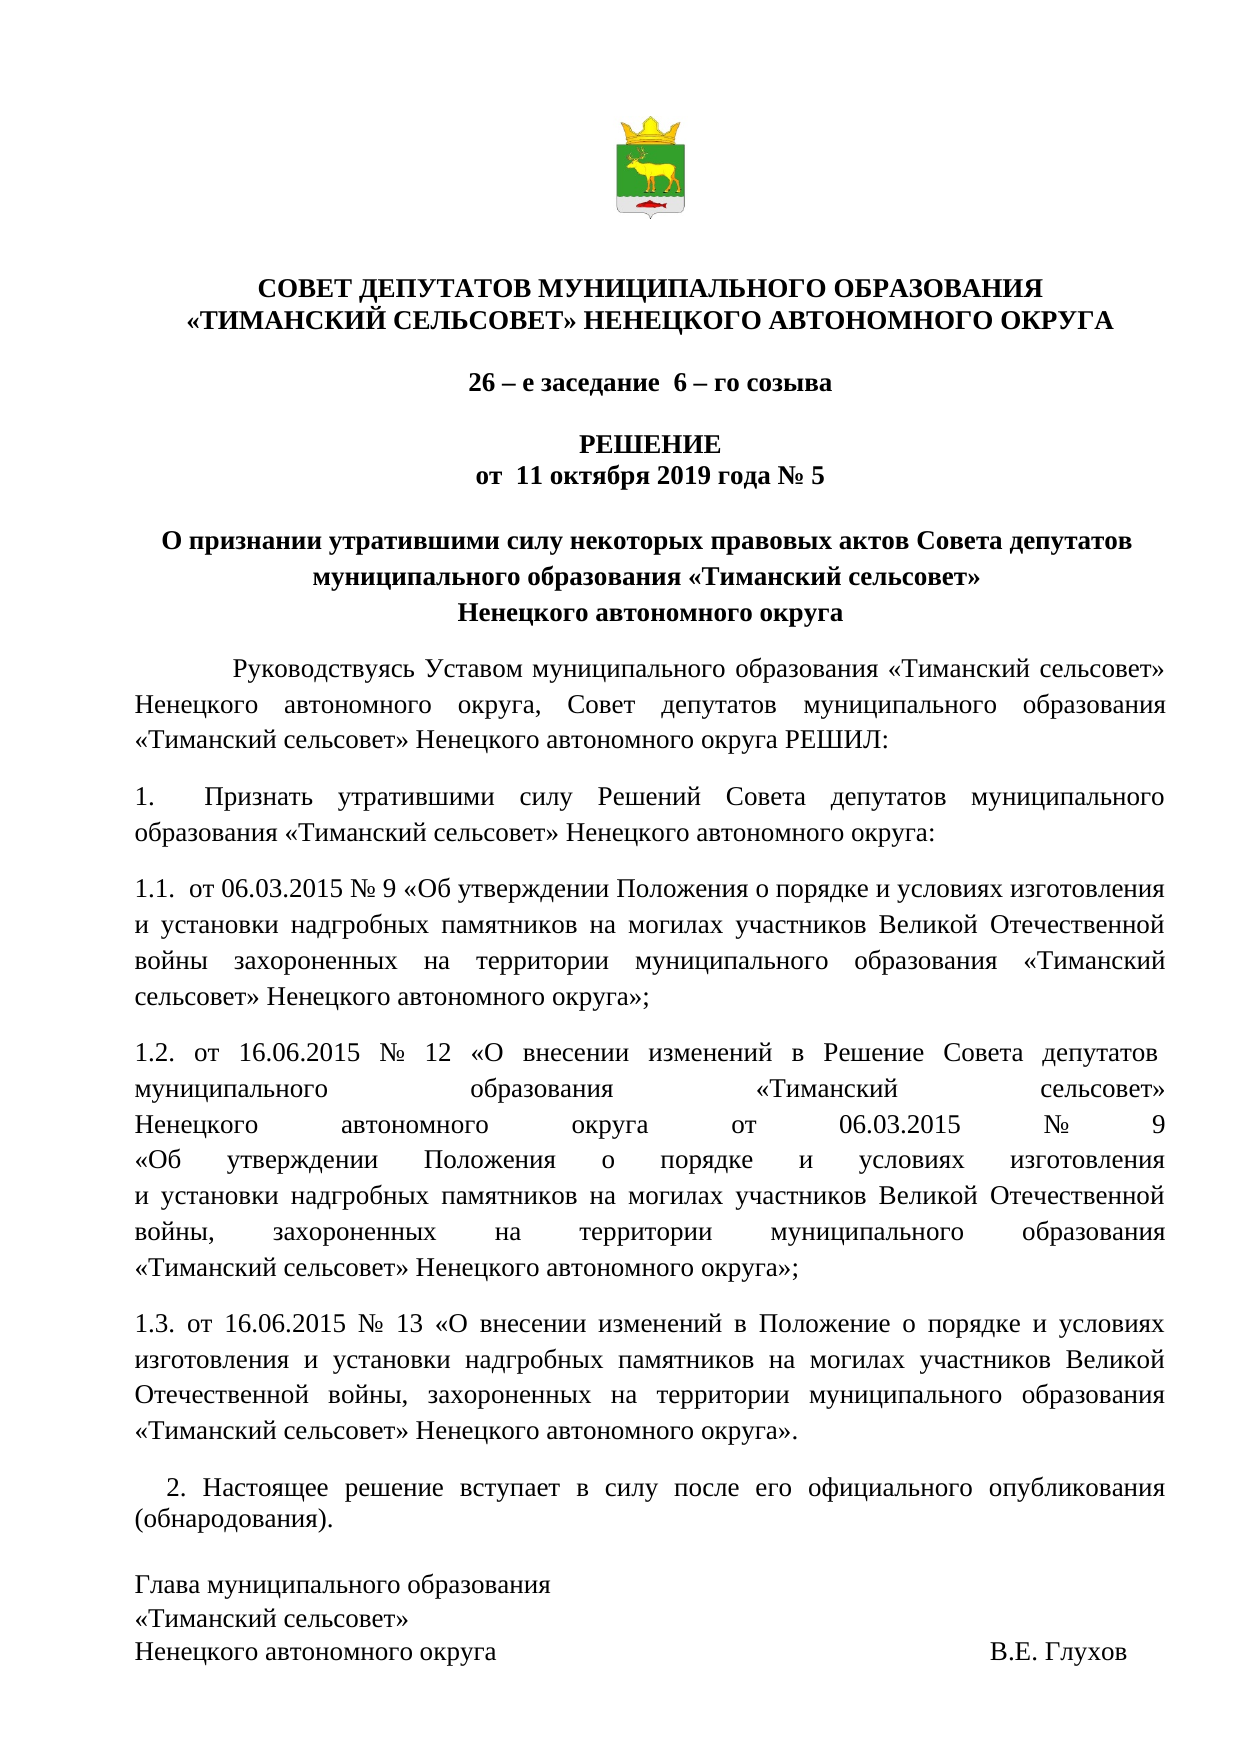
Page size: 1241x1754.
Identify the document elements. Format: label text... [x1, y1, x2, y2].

title СОВЕТ ДЕПУТАТОВ МУНИЦИПАЛЬНОГО ОБРАЗОВАНИЯ [134, 273, 1166, 304]
text 1.1. от 06.03.2015 № 9 «Об утверждении Положения о порядке и условиях изготовления и установки надгробных памятников на могилах участников Великой Отечественной войны захороненных на территории муниципального образования «Тиманский сельсовет» Ненецкого автономного округа»; [134, 872, 1166, 1011]
picture [612, 116, 688, 219]
text 2. Настоящее решение вступает в силу после его официального опубликования (обнародования). [134, 1471, 1166, 1533]
text О признании утратившими силу некоторых правовых актов Совета депутатов муниципального образования «Тиманский сельсовет» Ненецкого автономного округа [134, 524, 1166, 627]
text «Тиманский сельсовет» [134, 1600, 1166, 1634]
text Глава муниципального образования [134, 1567, 1164, 1600]
text Ненецкого автономного округа В.Е. Глухов [134, 1634, 1164, 1667]
title «ТИМАНСКИЙ СЕЛЬСОВЕТ» НЕНЕЦКОГО АВТОНОМНОГО ОКРУГА [134, 304, 1166, 335]
text 1. Признать утратившими силу Решений Совета депутатов муниципального образования «Тиманский сельсовет» Ненецкого автономного округа: [134, 780, 1166, 847]
text 1.2. от 16.06.2015 № 12 «О внесении изменений в Решение Совета депутатов муниципального образования «Тиманский сельсовет» Ненецкого автономного округа от 06.03.2015 № 9 «Об утверждении Положения о порядке и условиях изготовления и установки надгробных памятников на могилах участников Великой Отечественной войны, захороненных на территории муниципального образования «Тиманский сельсовет» Ненецкого автономного округа»; [134, 1036, 1166, 1282]
title 26 – е заседание 6 – го созыва [134, 366, 1166, 397]
text 1.3. от 16.06.2015 № 13 «О внесении изменений в Положение о порядке и условиях изготовления и установки надгробных памятников на могилах участников Великой Отечественной войны, захороненных на территории муниципального образования «Тиманский сельсовет» Ненецкого автономного округа». [134, 1307, 1166, 1446]
title от 11 октября 2019 года № 5 [134, 459, 1166, 491]
title РЕШЕНИЕ [134, 428, 1166, 459]
text Руководствуясь Уставом муниципального образования «Тиманский сельсовет» Ненецкого автономного округа, Совет депутатов муниципального образования «Тиманский сельсовет» Ненецкого автономного округа РЕШИЛ: [134, 652, 1166, 755]
